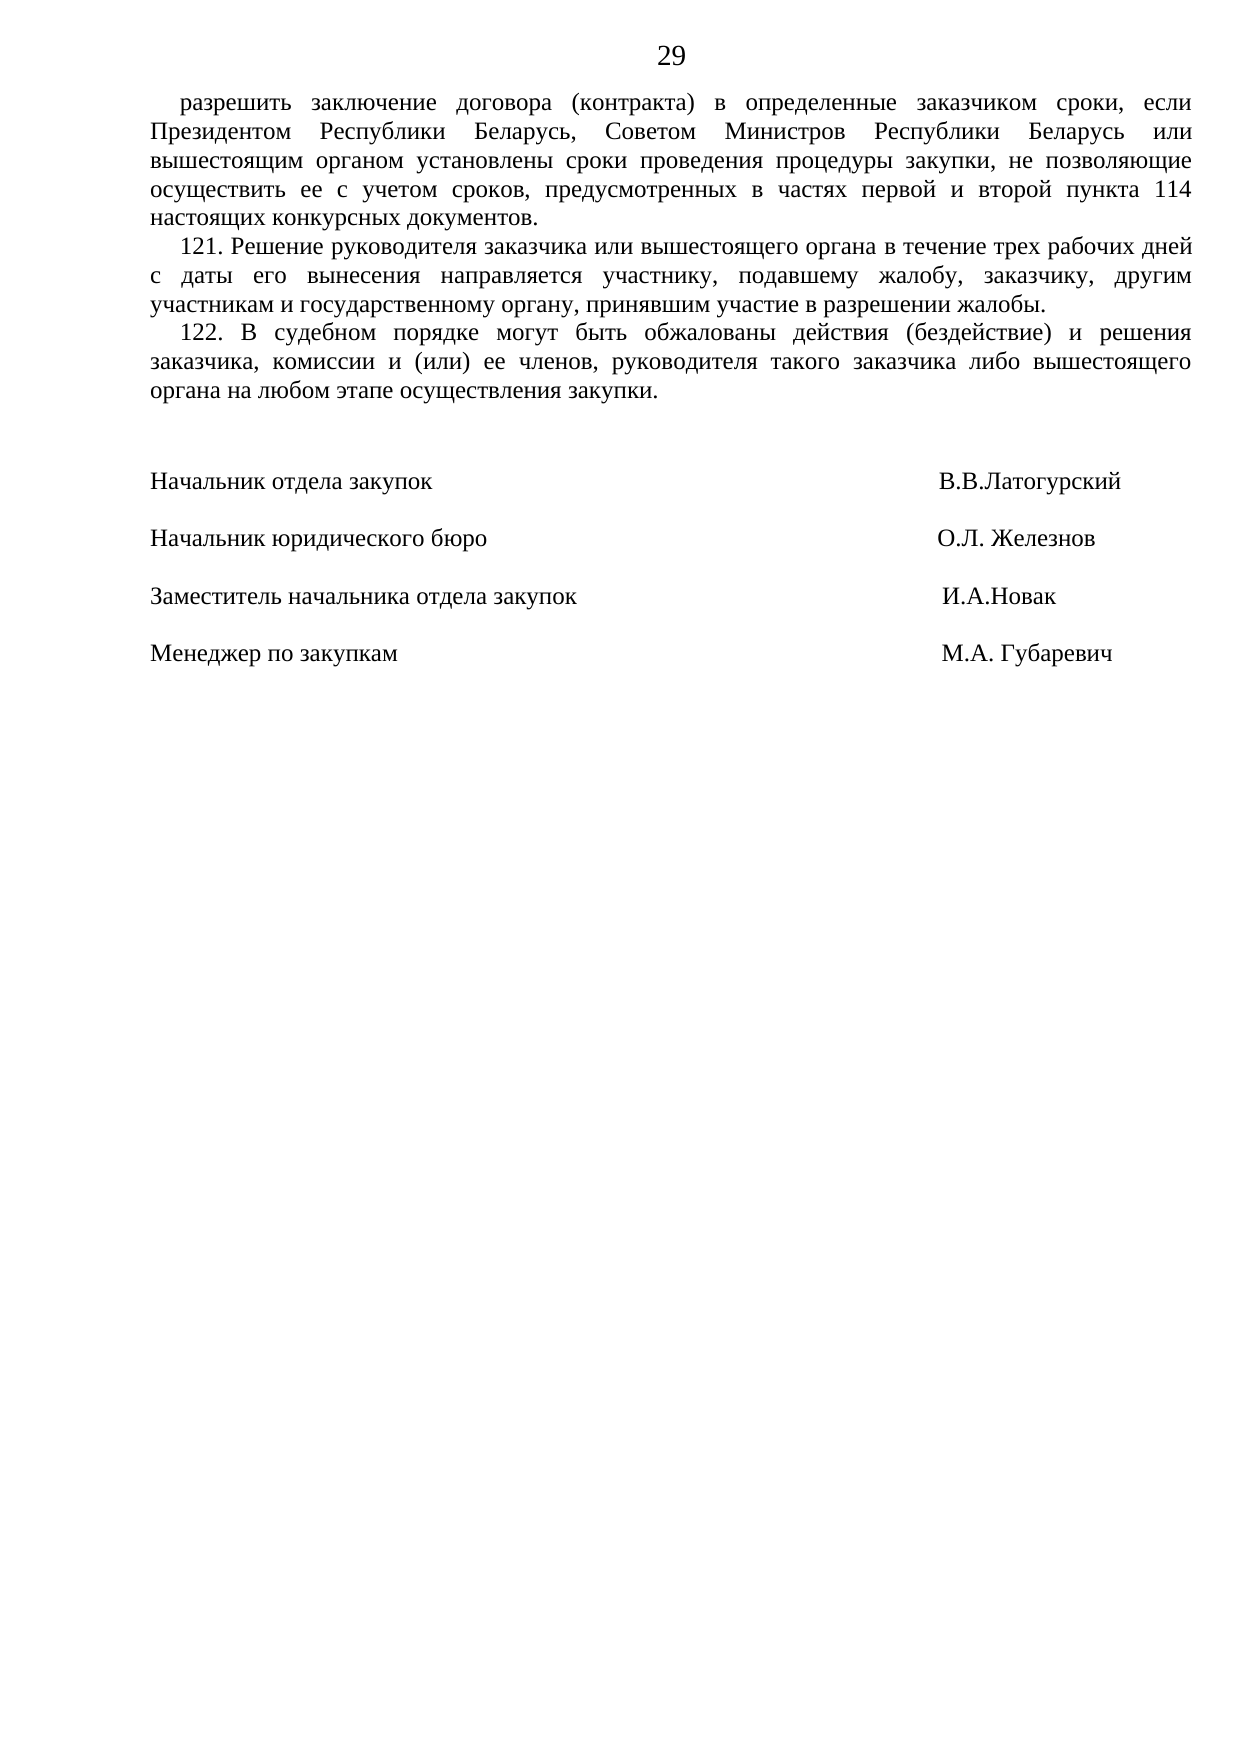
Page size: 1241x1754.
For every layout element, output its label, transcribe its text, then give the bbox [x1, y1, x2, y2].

text Начальник отдела закупок В.В.Латогурский [150, 466, 1193, 495]
text Менеджер по закупкам М.А. Губаревич [150, 638, 1193, 667]
text 121. Решение руководителя заказчика или вышестоящего органа в течение трех рабочих дней с даты его вынесения направляется участнику, подавшему жалобу, заказчику, другим участникам и государственному органу, принявшим участие в разрешении жалобы. [150, 231, 1193, 317]
text разрешить заключение договора (контракта) в определенные заказчиком сроки, если Президентом Республики Беларусь, Советом Министров Республики Беларусь или вышестоящим органом установлены сроки проведения процедуры закупки, не позволяющие осуществить ее с учетом сроков, предусмотренных в частях первой и второй пункта 114 настоящих конкурсных документов. [150, 87, 1193, 231]
text Начальник юридического бюро О.Л. Железнов [150, 523, 1193, 552]
text Заместитель начальника отдела закупок И.А.Новак [150, 581, 1193, 610]
text 122. В судебном порядке могут быть обжалованы действия (бездействие) и решения заказчика, комиссии и (или) ее членов, руководителя такого заказчика либо вышестоящего органа на любом этапе осуществления закупки. [150, 317, 1193, 404]
